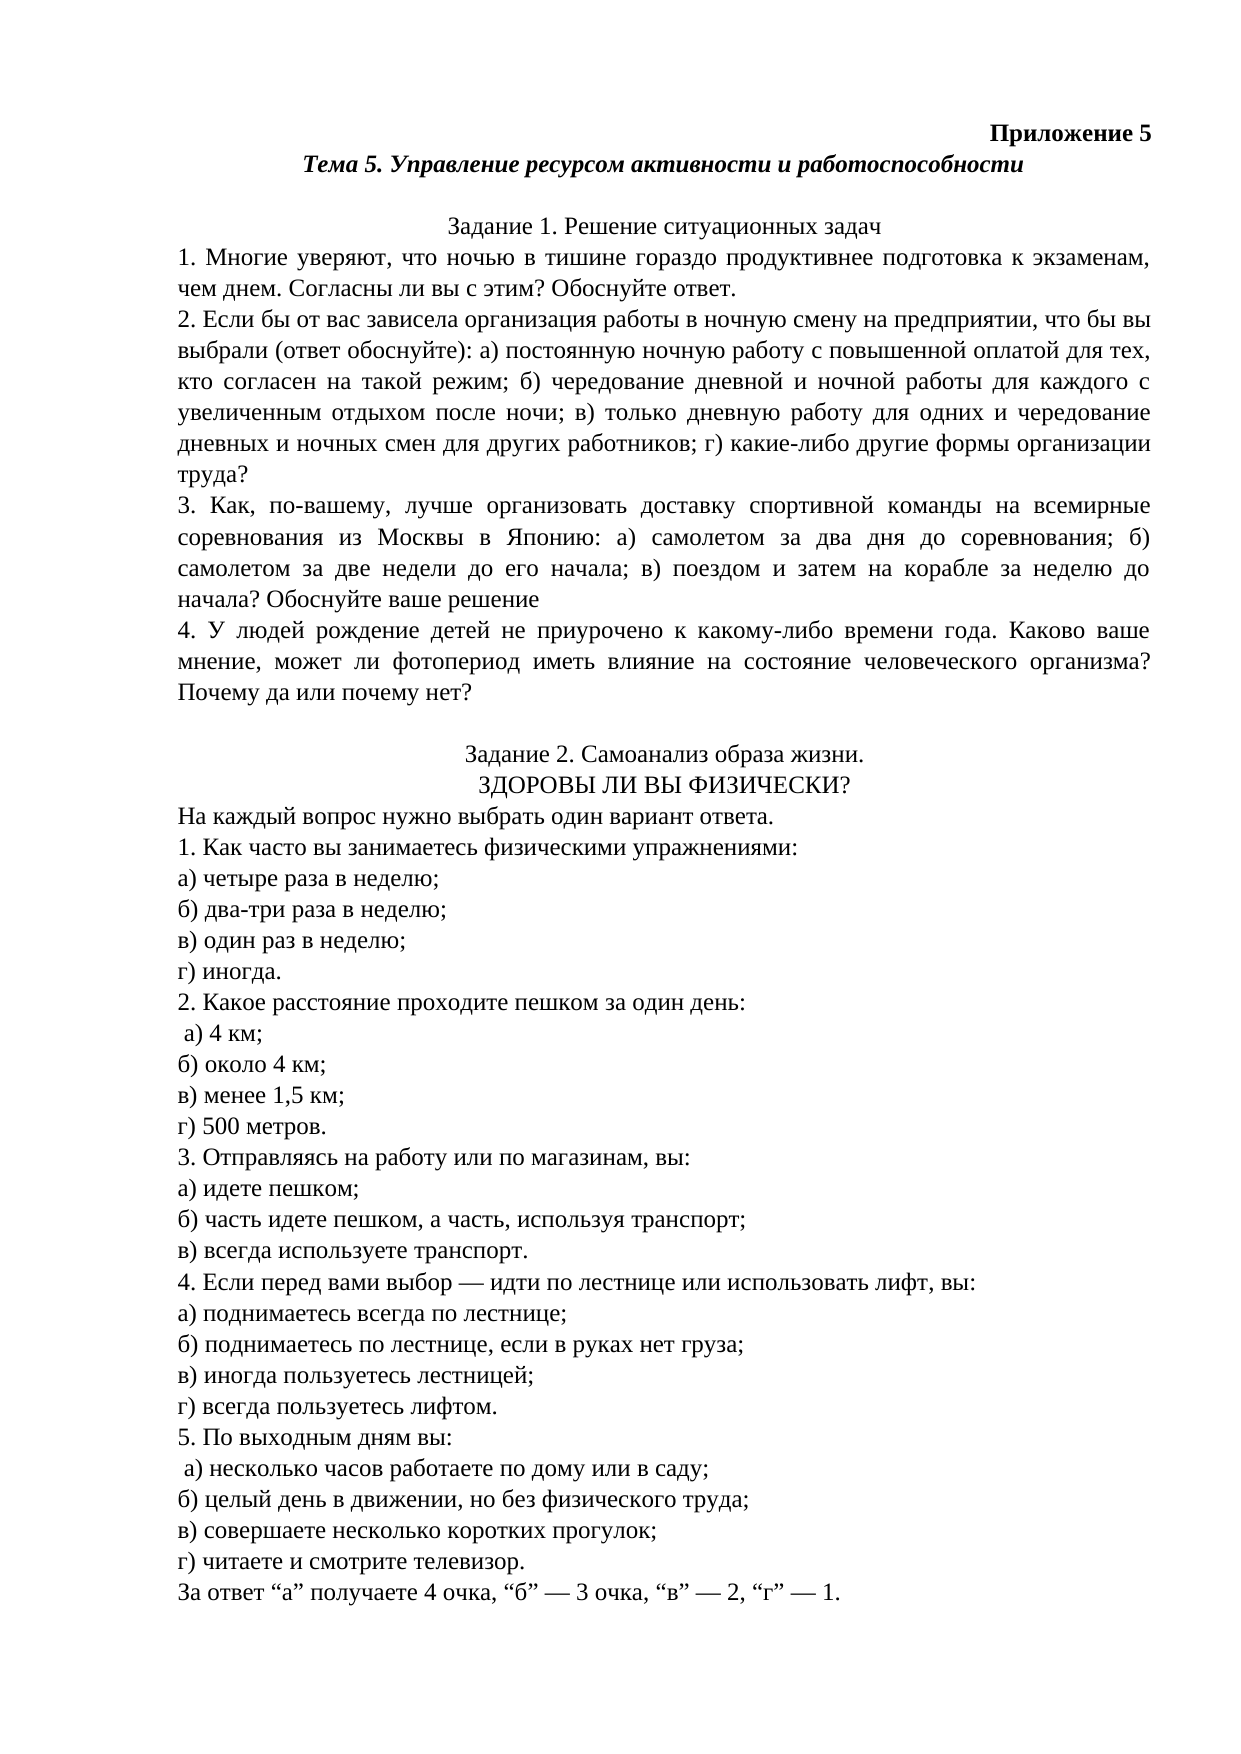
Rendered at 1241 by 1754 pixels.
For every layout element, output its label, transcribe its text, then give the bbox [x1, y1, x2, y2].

text в) совершаете несколько коротких прогулок; [177, 1515, 1152, 1544]
text Задание 2. Самоанализ образа жизни. [177, 739, 1152, 768]
text 1. Многие уверяют, что ночью в тишине гораздо продуктивнее подготовка к экзаменам, чем днем. Согласны ли вы с этим? Обоснуйте ответ. [177, 242, 1152, 302]
text б) поднимаетесь по лестнице, если в руках нет груза; [177, 1329, 1152, 1357]
text На каждый вопрос нужно выбрать один вариант ответа. [177, 801, 1152, 830]
text б) часть идете пешком, а часть, используя транспорт; [177, 1204, 1152, 1233]
text ЗДОРОВЫ ЛИ ВЫ ФИЗИЧЕСКИ? [177, 770, 1152, 799]
text в) всегда используете транспорт. [177, 1236, 1152, 1264]
text Приложение 5 [177, 118, 1152, 147]
text г) 500 метров. [177, 1111, 1152, 1140]
text 2. Какое расстояние проходите пешком за один день: [177, 987, 1152, 1016]
text в) менее 1,5 км; [177, 1080, 1152, 1109]
text а) идете пешком; [177, 1173, 1152, 1202]
text 4. У людей рождение детей не приурочено к какому-либо времени года. Каково ваше мнение, может ли фотопериод иметь влияние на состояние человеческого организма? Почему да или почему нет? [177, 615, 1152, 706]
text г) всегда пользуетесь лифтом. [177, 1391, 1152, 1419]
text 4. Если перед вами выбор — идти по лестнице или использовать лифт, вы: [177, 1267, 1152, 1295]
text а) 4 км; [177, 1018, 1152, 1047]
text Тема 5. Управление ресурсом активности и работоспособности [177, 149, 1152, 178]
text 2. Если бы от вас зависела организация работы в ночную смену на предприятии, что бы вы выбрали (ответ обоснуйте): а) постоянную ночную работу с повышенной оплатой для тех, кто согласен на такой режим; б) чередование дневной и ночной работы для каждого с увеличенным отдыхом после ночи; в) только дневную работу для одних и чередование дневных и ночных смен для других работников; г) какие-либо другие формы организации труда? [177, 304, 1152, 488]
text 1. Как часто вы занимаетесь физическими упражнениями: [177, 832, 1152, 861]
text в) иногда пользуетесь лестницей; [177, 1360, 1152, 1388]
text 3. Отправляясь на работу или по магазинам, вы: [177, 1142, 1152, 1171]
text Задание 1. Решение ситуационных задач [177, 211, 1152, 240]
text г) иногда. [177, 956, 1152, 985]
text 5. По выходным дням вы: [177, 1422, 1152, 1451]
text а) четыре раза в неделю; [177, 863, 1152, 892]
text а) поднимаетесь всегда по лестнице; [177, 1298, 1152, 1326]
text За ответ “а” получаете 4 очка, “б” — 3 очка, “в” — 2, “г” — 1. [177, 1577, 1152, 1606]
text б) около 4 км; [177, 1049, 1152, 1078]
text в) один раз в неделю; [177, 925, 1152, 954]
text б) целый день в движении, но без физического труда; [177, 1484, 1152, 1513]
text г) читаете и смотрите телевизор. [177, 1546, 1152, 1575]
text 3. Как, по-вашему, лучше организовать доставку спортивной команды на всемирные соревнования из Москвы в Японию: а) самолетом за два дня до соревнования; б) самолетом за две недели до его начала; в) поездом и затем на корабле за неделю до начала? Обоснуйте ваше решение [177, 491, 1152, 612]
text а) несколько часов работаете по дому или в саду; [177, 1453, 1152, 1482]
text б) два-три раза в неделю; [177, 894, 1152, 923]
